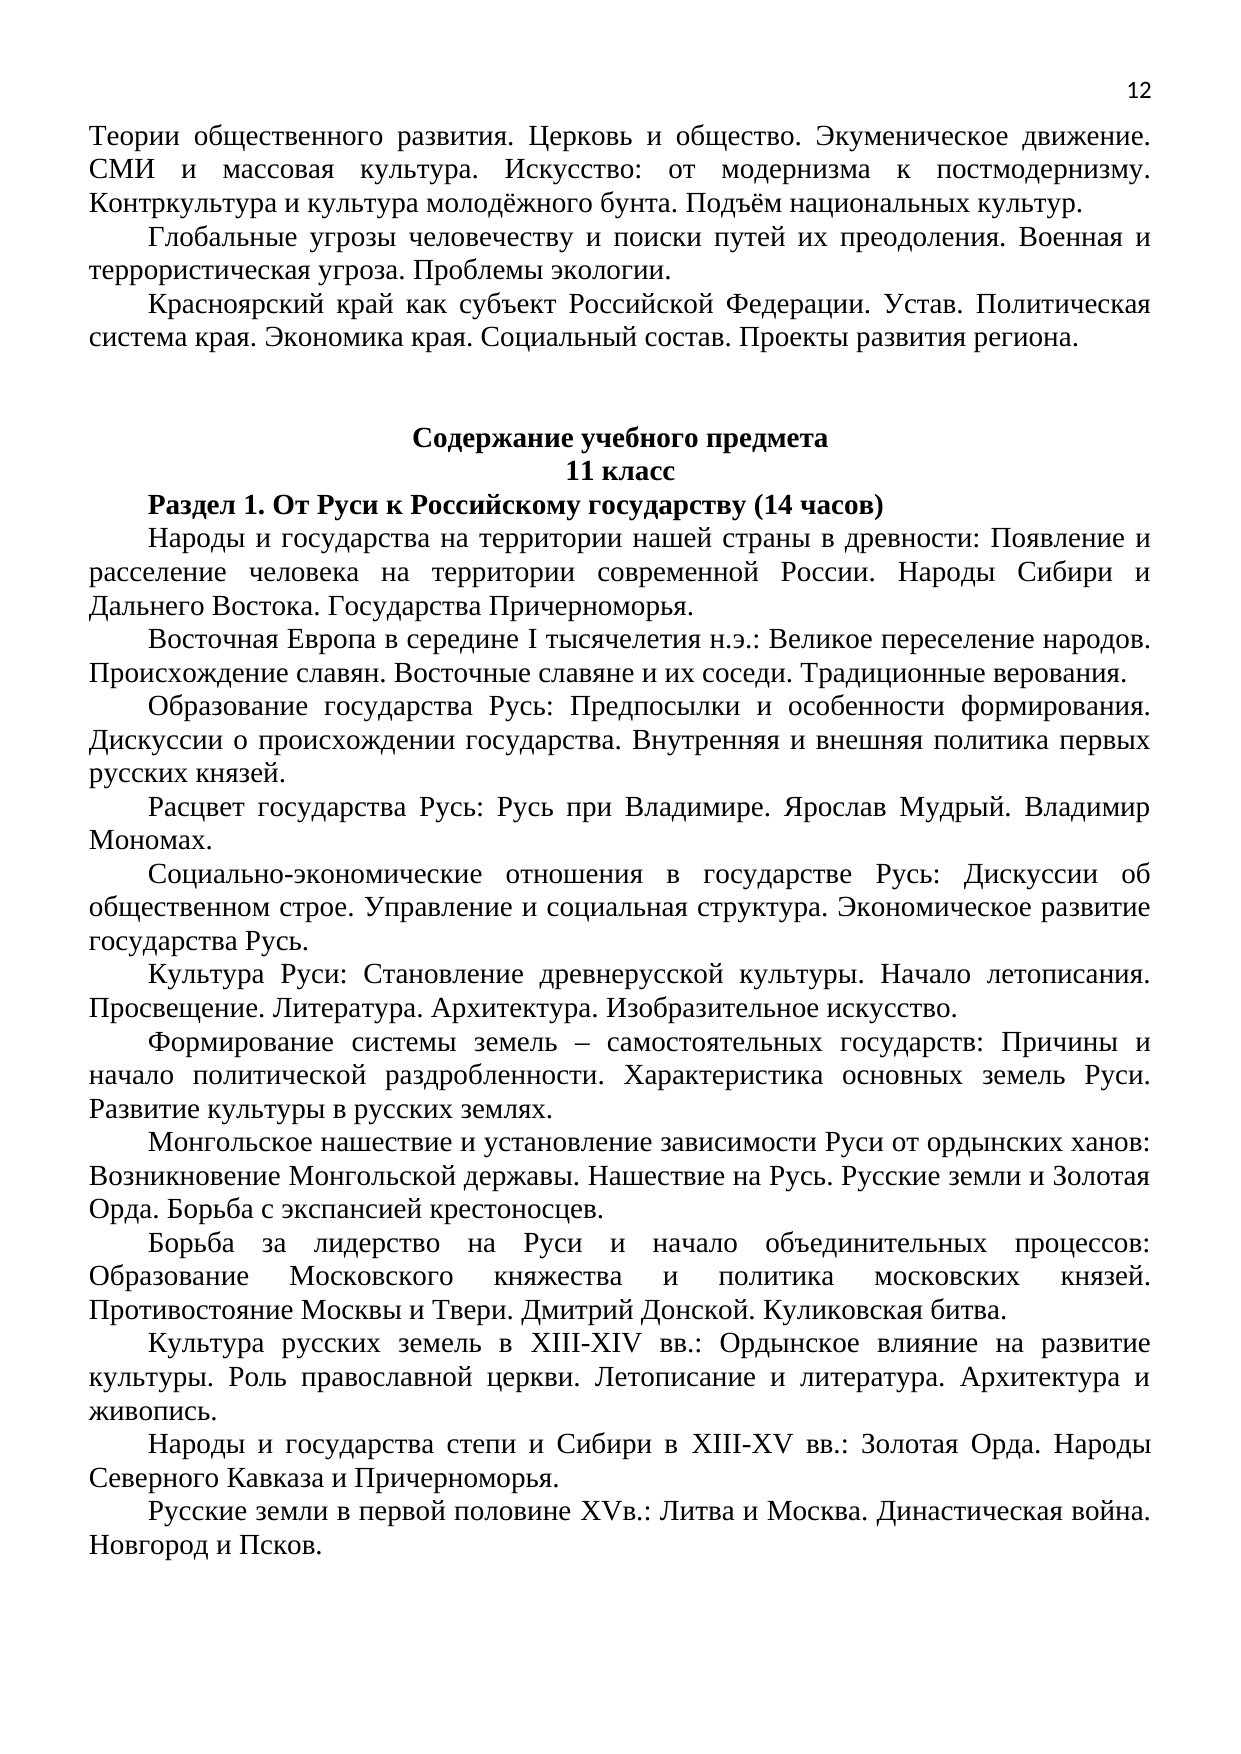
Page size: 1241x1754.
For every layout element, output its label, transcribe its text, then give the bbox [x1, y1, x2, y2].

text Глобальные угрозы человечеству и поиски путей их преодоления. Военная и террористическая угроза. Проблемы экологии. [89, 219, 1152, 286]
text Содержание учебного предмета [89, 420, 1152, 453]
text Образование государства Русь: Предпосылки и особенности формирования. Дискуссии о происхождении государства. Внутренняя и внешняя политика первых русских князей. [89, 688, 1152, 789]
text Монгольское нашествие и установление зависимости Руси от ордынских ханов: Возникновение Монгольской державы. Нашествие на Русь. Русские земли и Золотая Орда. Борьба с экспансией крестоносцев. [89, 1124, 1152, 1225]
text Теории общественного развития. Церковь и общество. Экуменическое движение. СМИ и массовая культура. Искусство: от модернизма к постмодернизму. Контркультура и культура молодёжного бунта. Подъём национальных культур. [89, 118, 1152, 219]
text Восточная Европа в середине I тысячелетия н.э.: Великое переселение народов. Происхождение славян. Восточные славяне и их соседи. Традиционные верования. [89, 621, 1152, 688]
text Русские земли в первой половине XVв.: Литва и Москва. Династическая война. Новгород и Псков. [89, 1493, 1152, 1560]
text Раздел 1. От Руси к Российскому государству (14 часов) [89, 487, 1152, 521]
text Формирование системы земель – самостоятельных государств: Причины и начало политической раздробленности. Характеристика основных земель Руси. Развитие культуры в русских землях. [89, 1024, 1152, 1124]
text Расцвет государства Русь: Русь при Владимире. Ярослав Мудрый. Владимир Мономах. [89, 789, 1152, 856]
text Народы и государства степи и Сибири в XIII-XV вв.: Золотая Орда. Народы Северного Кавказа и Причерноморья. [89, 1426, 1152, 1493]
text Социально-экономические отношения в государстве Русь: Дискуссии об общественном строе. Управление и социальная структура. Экономическое развитие государства Русь. [89, 856, 1152, 957]
text Культура Руси: Становление древнерусской культуры. Начало летописания. Просвещение. Литература. Архитектура. Изобразительное искусство. [89, 957, 1152, 1024]
text 11 класс [89, 453, 1152, 487]
text Народы и государства на территории нашей страны в древности: Появление и расселение человека на территории современной России. Народы Сибири и Дальнего Востока. Государства Причерноморья. [89, 521, 1152, 621]
text Культура русских земель в XIII-XIV вв.: Ордынское влияние на развитие культуры. Роль православной церкви. Летописание и литература. Архитектура и живопись. [89, 1326, 1152, 1426]
text Борьба за лидерство на Руси и начало объединительных процессов: Образование Московского княжества и политика московских князей. Противостояние Москвы и Твери. Дмитрий Донской. Куликовская битва. [89, 1225, 1152, 1326]
text Красноярский край как субъект Российской Федерации. Устав. Политическая система края. Экономика края. Социальный состав. Проекты развития региона. [89, 286, 1152, 353]
